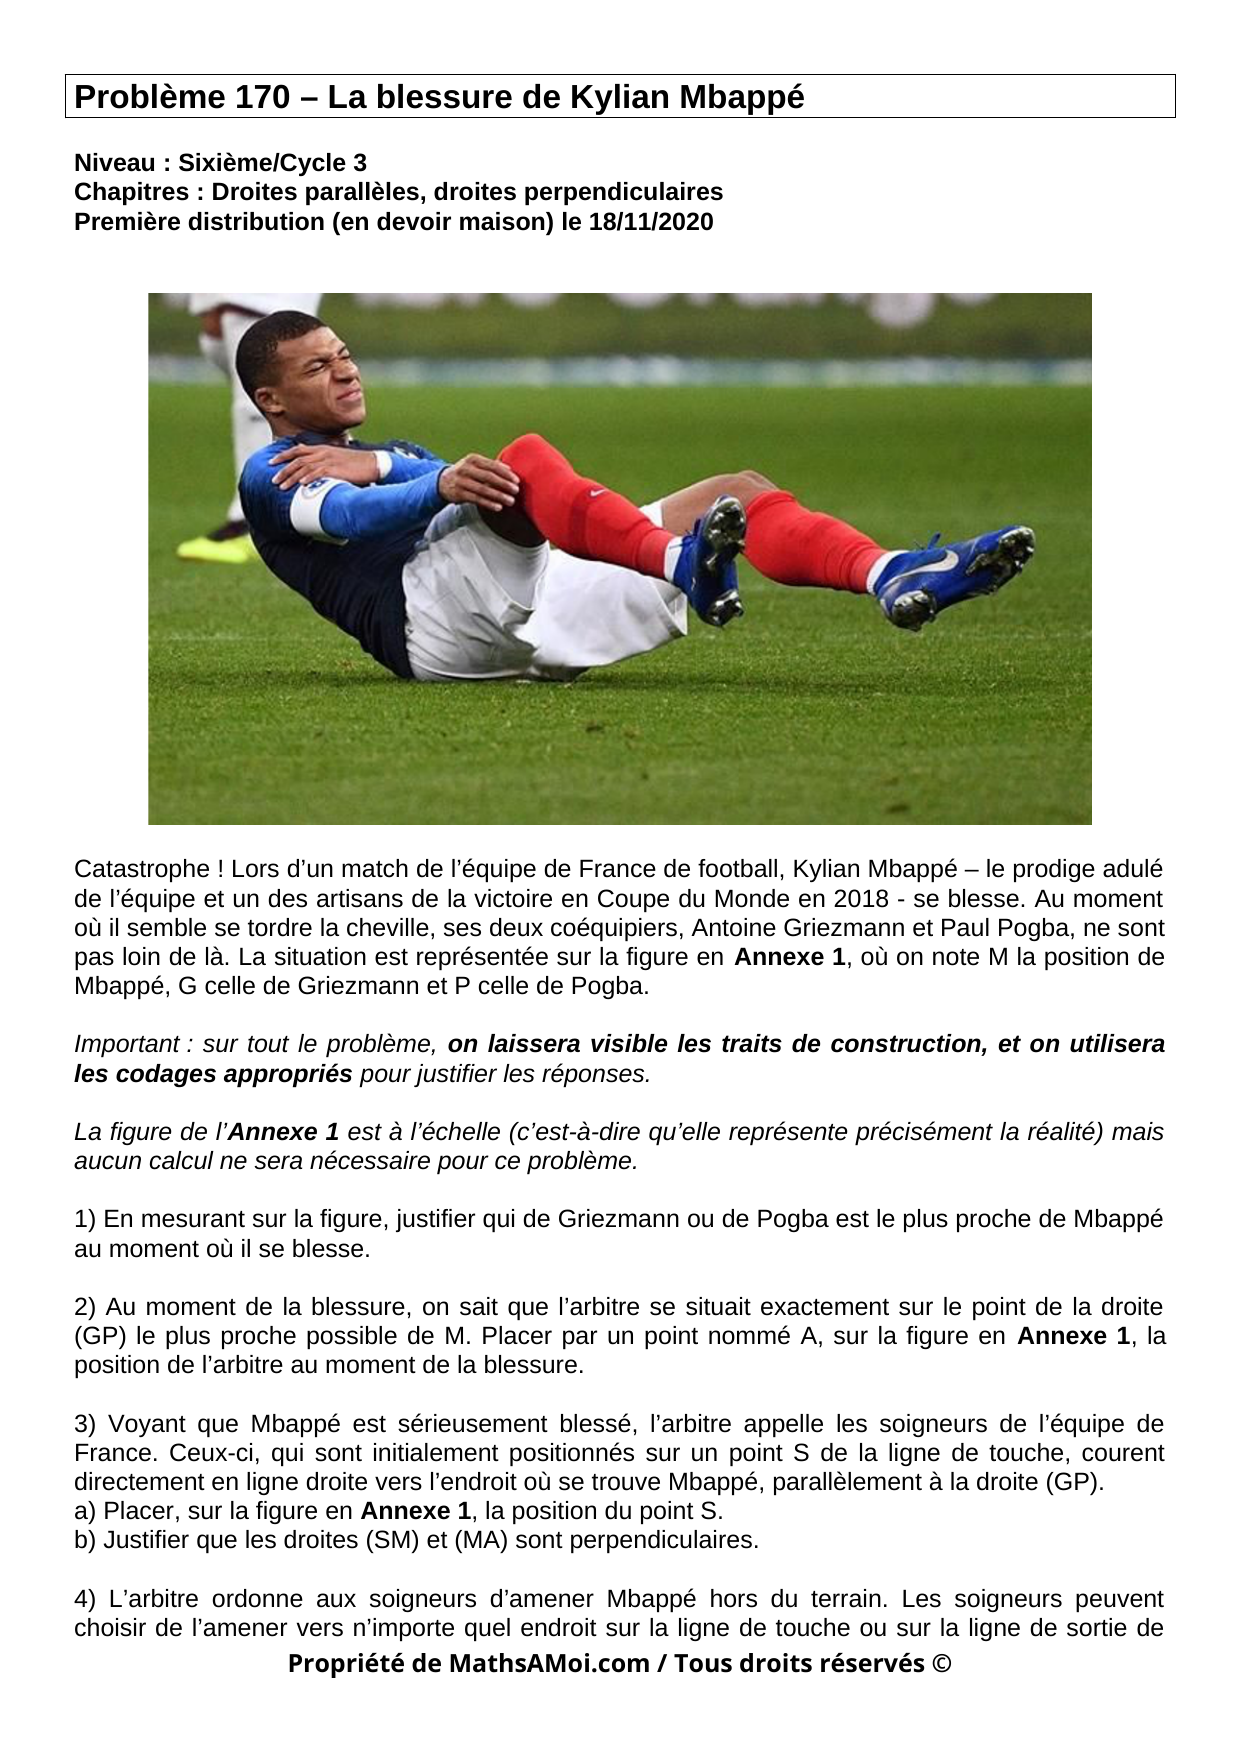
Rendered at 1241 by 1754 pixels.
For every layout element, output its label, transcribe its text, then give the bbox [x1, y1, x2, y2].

text Catastrophe ! Lors d’un match de l’équipe de France de football, Kylian Mbappé – le prodige adulé de l’équipe et un des artisans de la victoire en Coupe du Monde en 2018 - se blesse. Au moment où il semble se tordre la cheville, ses deux coéquipiers, Antoine Griezmann et Paul Pogba, ne sont pas loin de là. La situation est représentée sur la figure en Annexe 1, où on note M la position de Mbappé, G celle de Griezmann et P celle de Pogba. [74, 854, 1166, 1000]
text Important : sur tout le problème, on laissera visible les traits de construction, et on utilisera les codages appropriés pour justifier les réponses. [74, 1029, 1166, 1087]
text Problème 170 – La blessure de Kylian Mbappé [66, 75, 1175, 117]
text a) Placer, sur la figure en Annexe 1, la position du point S. [74, 1496, 1166, 1525]
text 2) Au moment de la blessure, on sait que l’arbitre se situait exactement sur le point de la droite (GP) le plus proche possible de M. Placer par un point nommé A, sur la figure en Annexe 1, la position de l’arbitre au moment de la blessure. [74, 1291, 1166, 1379]
text b) Justifier que les droites (SM) et (MA) sont perpendiculaires. [74, 1525, 1166, 1554]
text 1) En mesurant sur la figure, justifier qui de Griezmann ou de Pogba est le plus proche de Mbappé au moment où il se blesse. [74, 1204, 1166, 1262]
text Niveau : Sixième/Cycle 3 [74, 148, 1166, 177]
picture [148, 293, 1092, 825]
text La figure de l’Annexe 1 est à l’échelle (c’est-à-dire qu’elle représente précisément la réalité) mais aucun calcul ne sera nécessaire pour ce problème. [74, 1116, 1166, 1175]
text 3) Voyant que Mbappé est sérieusement blessé, l’arbitre appelle les soigneurs de l’équipe de France. Ceux-ci, qui sont initialement positionnés sur un point S de la ligne de touche, courent directement en ligne droite vers l’endroit où se trouve Mbappé, parallèlement à la droite (GP). [74, 1408, 1166, 1496]
text Chapitres : Droites parallèles, droites perpendiculaires [74, 177, 1166, 206]
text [74, 1583, 1166, 1641]
text Première distribution (en devoir maison) le 18/11/2020 [74, 206, 1166, 235]
